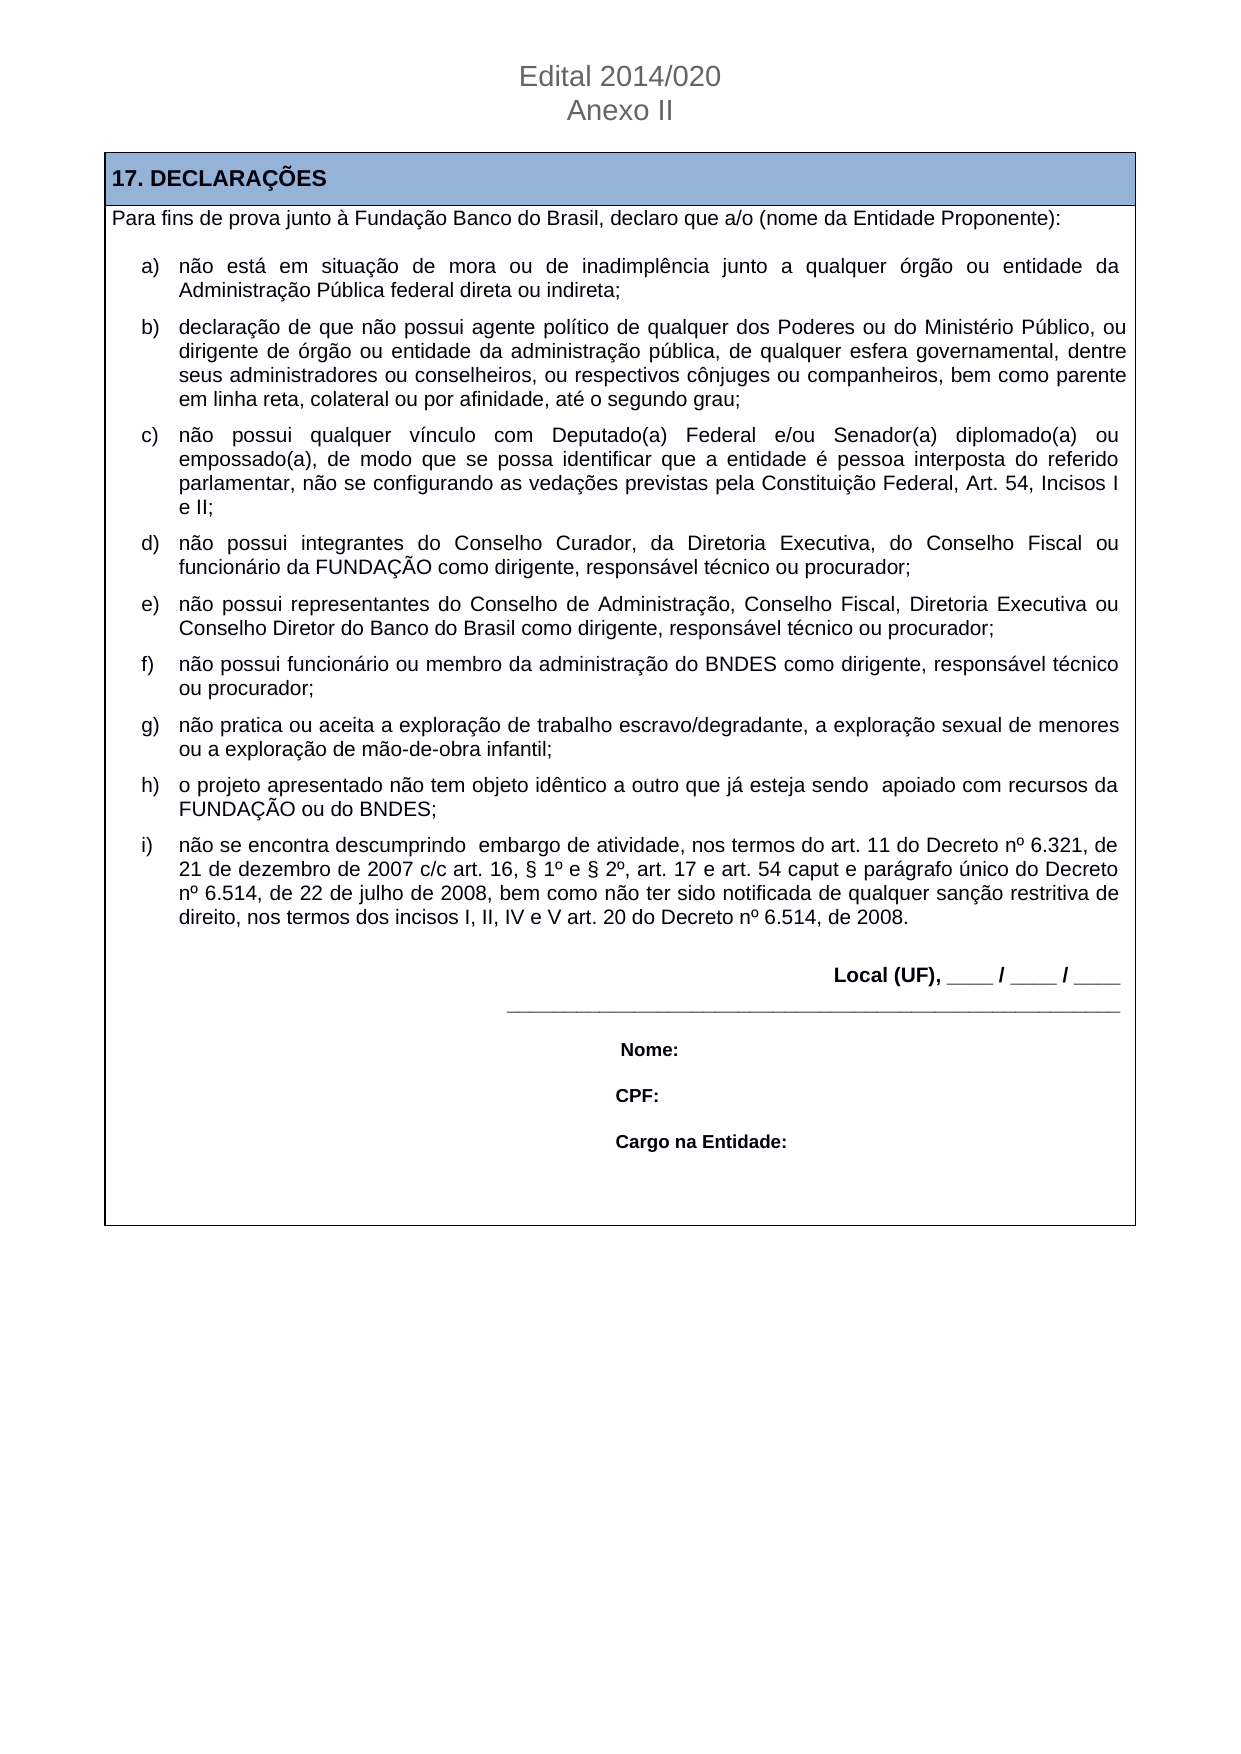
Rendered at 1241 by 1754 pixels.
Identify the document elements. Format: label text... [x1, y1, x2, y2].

table_cell Para fins de prova junto à Fundação Banco do Brasil, declaro que a/o (nome da Entidade Proponente): não está em situação de mora ou de inadimplência junto a qualquer órgão ou entidade da Administração Pública federal direta ou indireta; declaração de que não possui agente político de qualquer dos Poderes ou do Ministério Público, ou dirigente de órgão ou entidade da administração pública, de qualquer esfera governamental, dentre seus administradores ou conselheiros, ou respectivos cônjuges ou companheiros, bem como parente em linha reta, colateral ou por afinidade, até o segundo grau; não possui qualquer vínculo com Deputado(a) Federal e/ou Senador(a) diplomado(a) ou empossado(a), de modo que se possa identificar que a entidade é pessoa interposta do referido parlamentar, não se configurando as vedações previstas pela Constituição Federal, Art. 54, Incisos I e II; não possui integrantes do Conselho Curador, da Diretoria Executiva, do Conselho Fiscal ou funcionário da FUNDAÇÃO como dirigente, responsável técnico ou procurador; não possui representantes do Conselho de Administração, Conselho Fiscal, Diretoria Executiva ou Conselho Diretor do Banco do Brasil como dirigente, responsável técnico ou procurador; não possui funcionário ou membro da administração do BNDES como dirigente, responsável técnico ou procurador; não pratica ou aceita a exploração de trabalho escravo/degradante, a exploração sexual de menores ou a exploração de mão-de-obra infantil; o projeto apresentado não tem objeto idêntico a outro que já esteja sendo apoiado com recursos da FUNDAÇÃO ou do BNDES; não se encontra descumprindo embargo de atividade, nos termos do art. 11 do Decreto nº 6.321, de 21 de dezembro de 2007 c/c art. 16, § 1º e § 2º, art. 17 e art. 54 caput e parágrafo único do Decreto nº 6.514, de 22 de julho de 2008, bem como não ter sido notificada de qualquer sanção restritiva de direito, nos termos dos incisos I, II, IV e V art. 20 do Decreto nº 6.514, de 2008. Local (UF), ____ / ____ / ____ _____________________________________________________ Nome: CPF: Cargo na Entidade: [106, 206, 1135, 1224]
table_header 17. DECLARAÇÕES [106, 153, 1135, 205]
